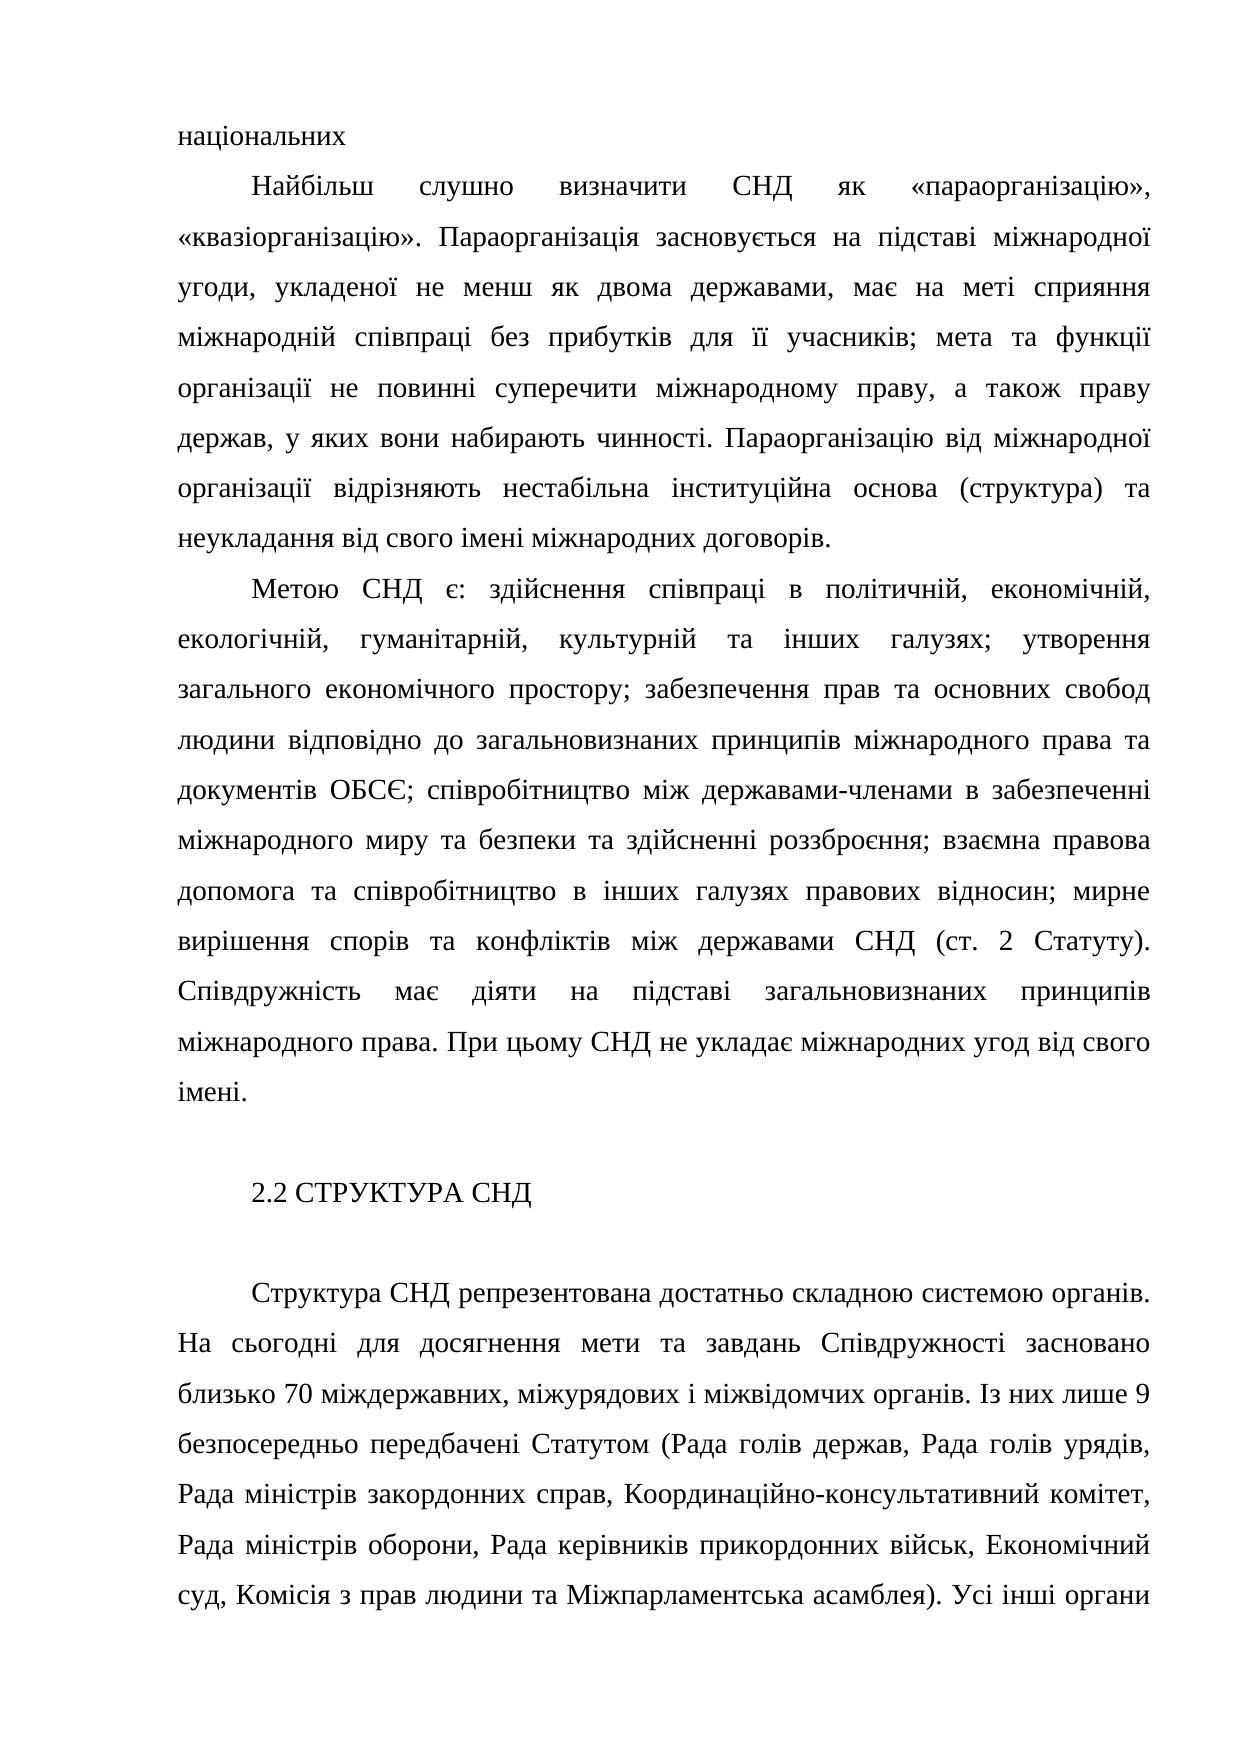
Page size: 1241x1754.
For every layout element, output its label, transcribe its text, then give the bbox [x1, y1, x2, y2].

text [177, 118, 1152, 152]
text Метою СНД є: здійснення співпраці в політичній, економічній, екологічній, гуманітарній, культурній та інших галузях; утворення загального економічного простору; забезпечення прав та основних свобод людини відповідно до загальновизнаних принципів міжнародного права та документів ОБСЄ; співробітництво між державами-членами в забезпеченні міжнародного миру та безпеки та здійсненні роззброєння; взаємна правова допомога та співробітництво в інших галузях правових відносин; мирне вирішення спорів та конфліктів між державами СНД (ст. 2 Статуту). Співдружність має діяти на підставі загальновизнаних принципів міжнародного права. При цьому СНД не укладає міжнародних угод від свого імені. [177, 571, 1152, 1108]
text 2.2 СТРУКТУРА СНД [177, 1175, 1152, 1208]
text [177, 1275, 1152, 1611]
text Найбільш слушно визначити СНД як «параорганізацію», «квазіорганізацію». Параорганізація засновується на підставі міжнародної угоди, укладеної не менш як двома державами, має на меті сприяння міжнародній співпраці без прибутків для її учасників; мета та функції організації не повинні суперечити міжнародному праву, а також праву держав, у яких вони набирають чинності. Параорганізацію від міжнародної організації відрізняють нестабільна інституційна основа (структура) та неукладання від свого імені міжнародних договорів. [177, 168, 1152, 554]
